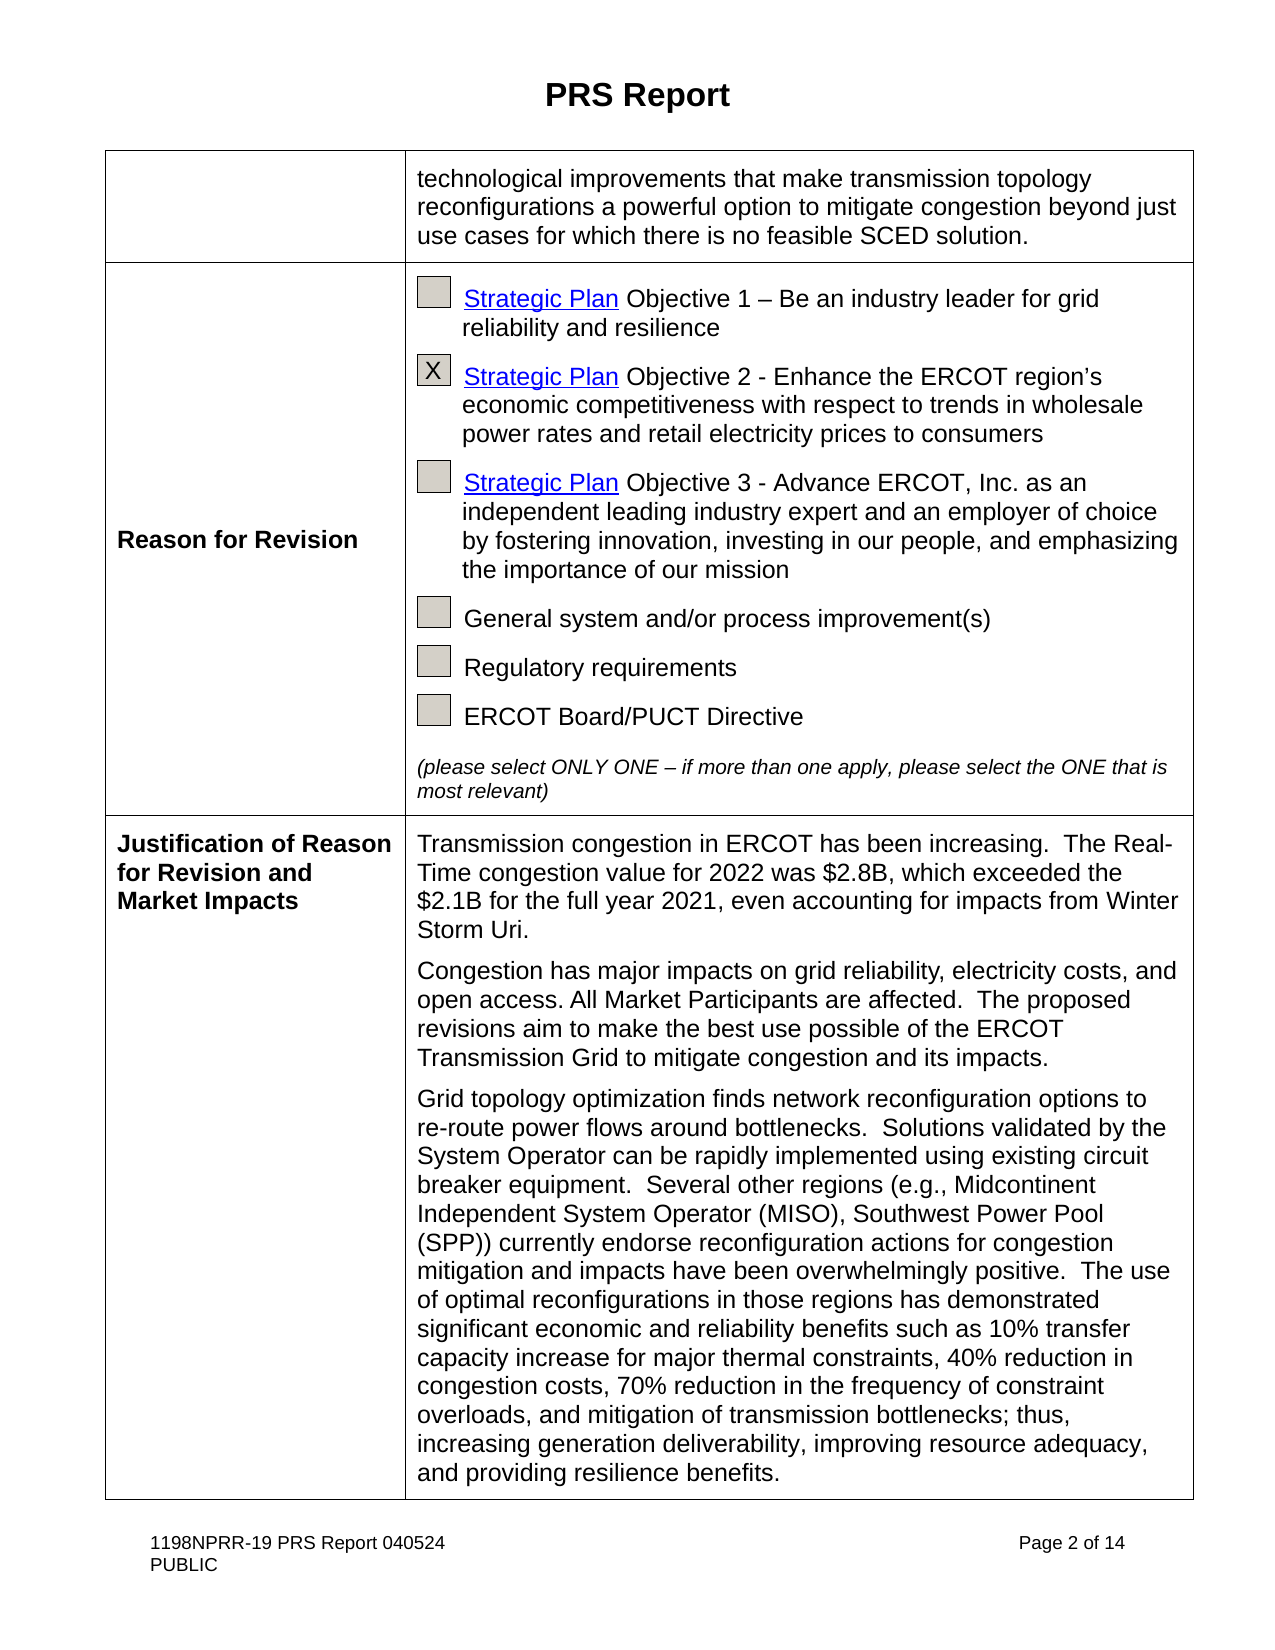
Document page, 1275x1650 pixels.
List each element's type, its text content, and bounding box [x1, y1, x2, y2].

table_cell Reason for Revision [106, 263, 405, 815]
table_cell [406, 816, 1193, 1499]
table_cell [106, 816, 405, 1499]
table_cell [406, 151, 1193, 262]
table_cell Strategic Plan Objective 1 – Be an industry leader for grid reliability and resilience Strategic Plan Objective 2 - Enhance the ERCOT region’s economic competitiveness with respect to trends in wholesale power rates and retail electricity prices to consumers Strategic Plan Objective 3 - Advance ERCOT, Inc. as an independent leading industry expert and an employer of choice by fostering innovation, investing in our people, and emphasizing the importance of our mission General system and/or process improvement(s) Regulatory requirements ERCOT Board/PUCT Directive (please select ONLY ONE – if more than one apply, please select the ONE that is most relevant) [406, 263, 1193, 815]
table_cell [106, 151, 405, 262]
